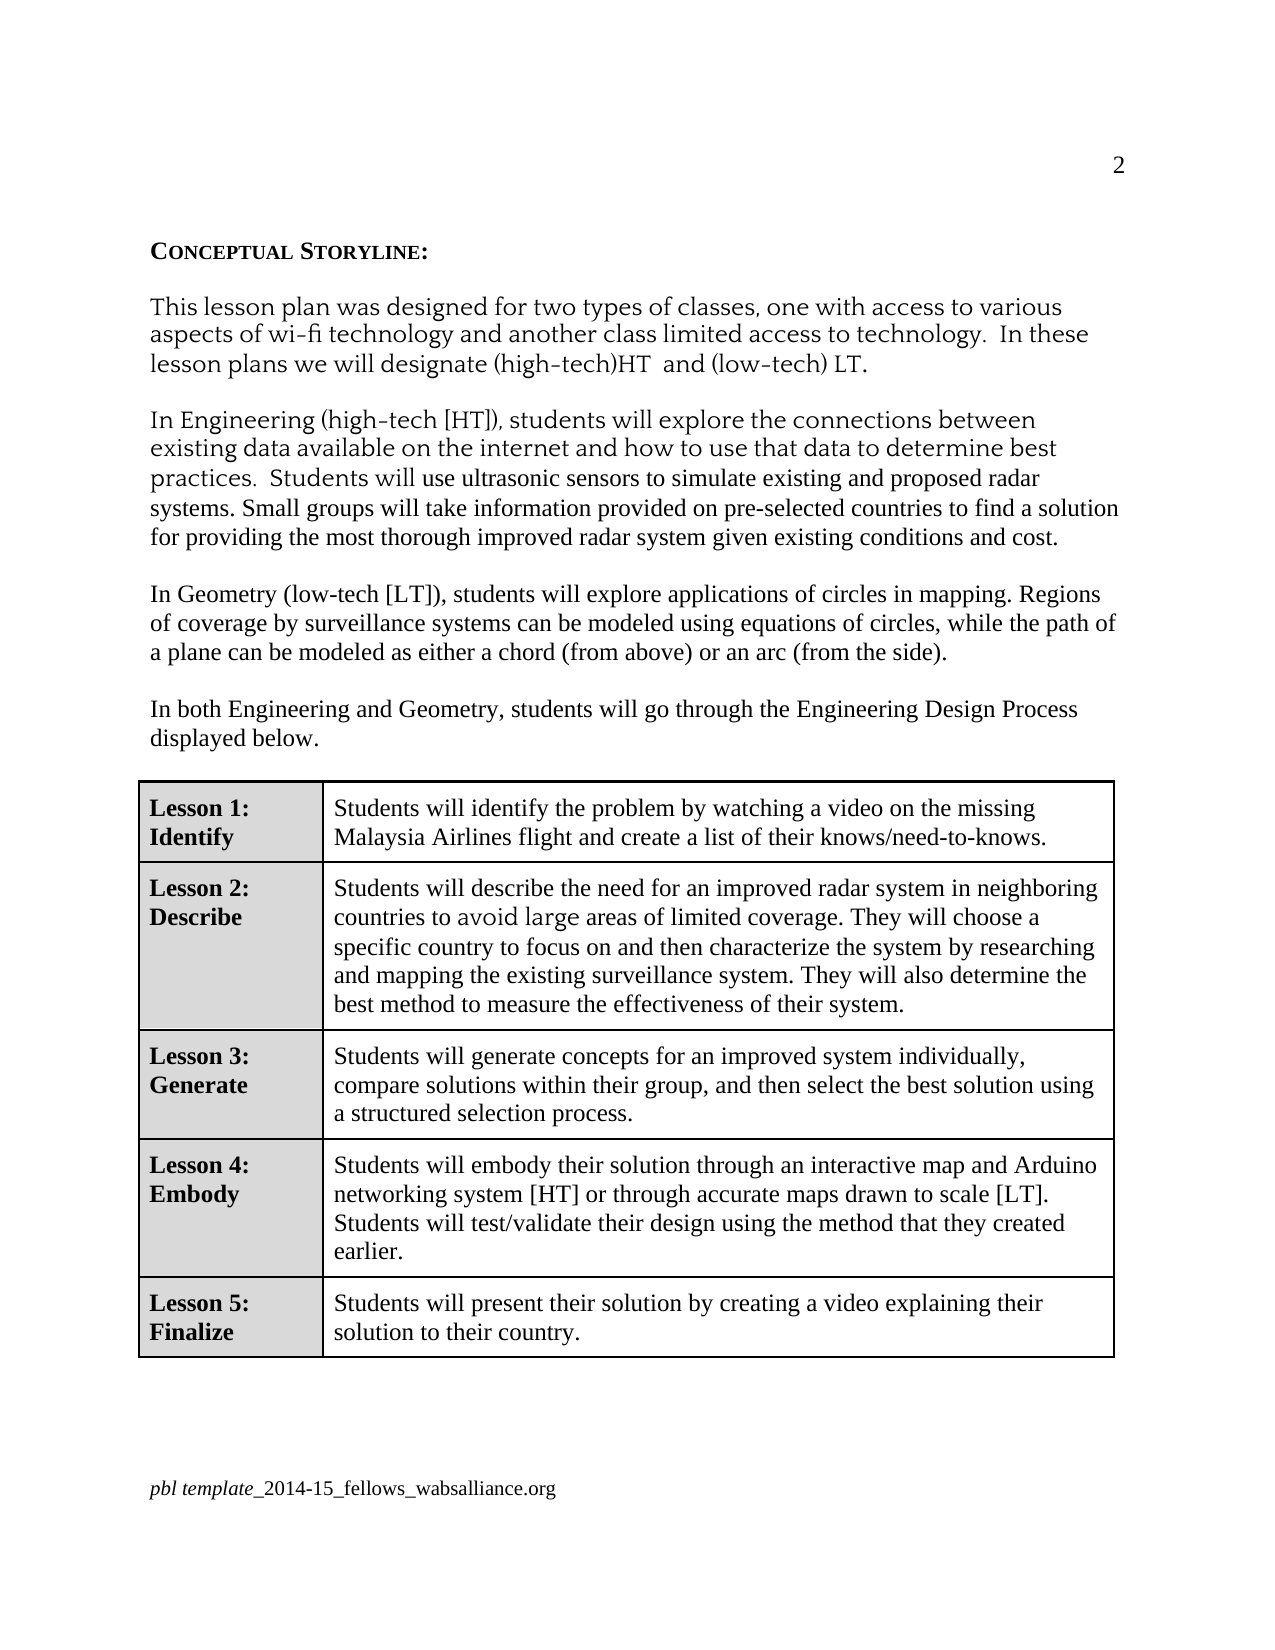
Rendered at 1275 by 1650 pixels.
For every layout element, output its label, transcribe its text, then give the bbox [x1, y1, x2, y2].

table_cell Students will describe the need for an improved radar system in neighboring countries to avoid large areas of limited coverage. They will choose a specific country to focus on and then characterize the system by researching and mapping the existing surveillance system. They will also determine the best method to measure the effectiveness of their system. [324, 863, 1113, 1028]
table_cell Students will embody their solution through an interactive map and Arduino networking system [HT] or through accurate maps drawn to scale [LT]. Students will test/validate their design using the method that they created earlier. [324, 1140, 1113, 1276]
text In both Engineering and Geometry, students will go through the Engineering Design Process displayed below. [150, 694, 1125, 752]
table_cell Students will generate concepts for an improved system individually, compare solutions within their group, and then select the best solution using a structured selection process. [324, 1031, 1113, 1138]
text Conceptual Storyline: [150, 236, 1125, 265]
table_header Students will identify the problem by watching a video on the missing Malaysia Airlines flight and create a list of their knows/need-to-knows. [324, 783, 1113, 861]
text In Geometry (low-tech [LT]), students will explore applications of circles in mapping. Regions of coverage by surveillance systems can be modeled using equations of circles, while the path of a plane can be modeled as either a chord (from above) or an arc (from the side). [150, 579, 1125, 665]
table_cell Lesson 4: Embody [140, 1140, 322, 1276]
text In Engineering (high-tech [HT]), students will explore the connections between existing data available on the internet and how to use that data to determine best practices. Students will use ultrasonic sensors to simulate existing and proposed radar systems. Small groups will take information provided on pre-selected countries to find a solution for providing the most thorough improved radar system given existing conditions and cost. [150, 408, 1125, 550]
table_cell Lesson 2: Describe [140, 863, 322, 1028]
table_cell Lesson 5: Finalize [140, 1278, 322, 1356]
table_cell Students will present their solution by creating a video explaining their solution to their country. [324, 1278, 1113, 1356]
text This lesson plan was designed for two types of classes, one with access to various aspects of wi-fi technology and another class limited access to technology. In these lesson plans we will designate (high-tech)HT and (low-tech) LT. [150, 294, 1125, 379]
table_header Lesson 1: Identify [140, 783, 322, 861]
table_cell Lesson 3: Generate [140, 1031, 322, 1138]
